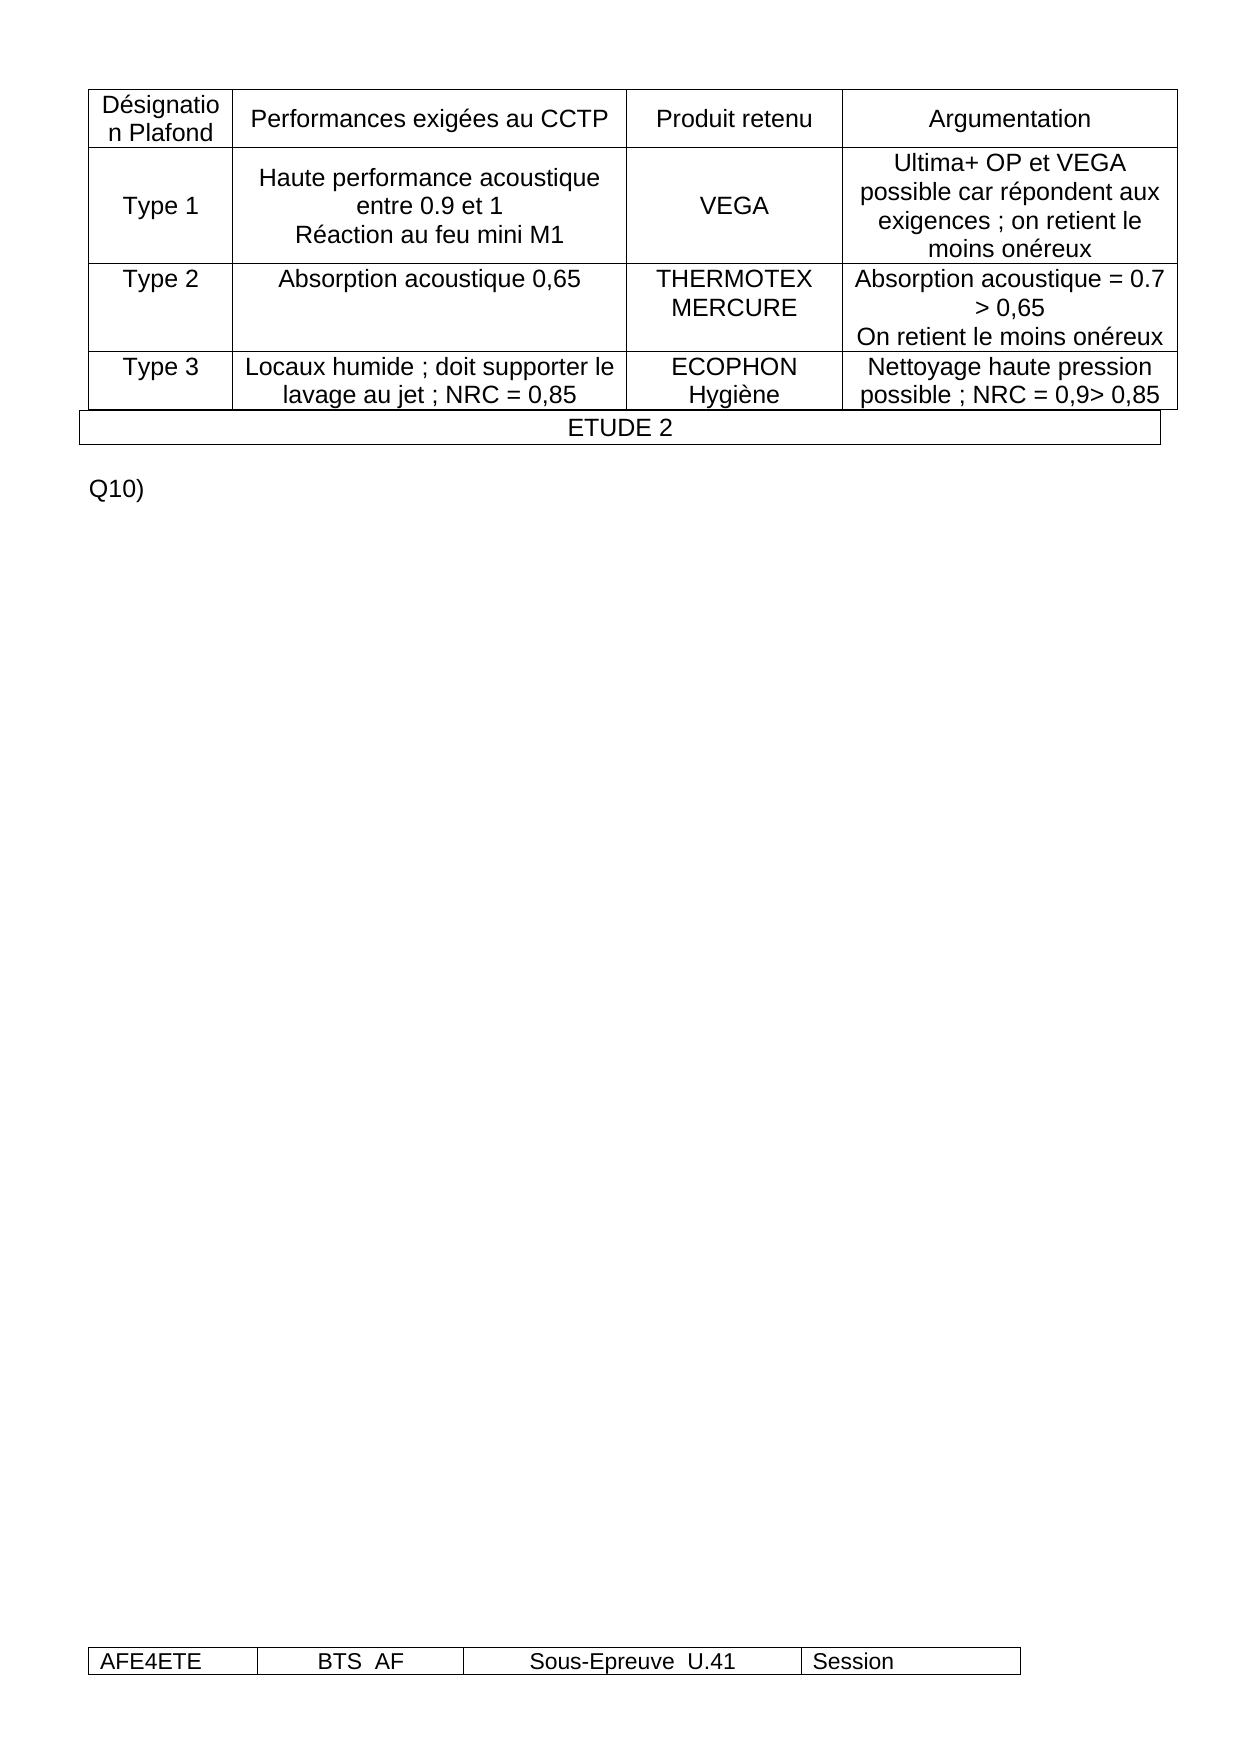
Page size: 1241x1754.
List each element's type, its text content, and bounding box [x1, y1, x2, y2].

table_cell Nettoyage haute pression possible ; NRC = 0,9> 0,85 [843, 352, 1177, 409]
table_cell Haute performance acoustique entre 0.9 et 1 Réaction au feu mini M1 [233, 148, 626, 263]
table_cell Absorption acoustique 0,65 [233, 264, 626, 351]
text Q10) [89, 474, 1152, 503]
table_header Produit retenu [627, 90, 842, 147]
table_cell ECOPHON Hygiène [627, 352, 842, 409]
table_cell Locaux humide ; doit supporter le lavage au jet ; NRC = 0,85 [233, 352, 626, 409]
table_cell Type 2 [89, 264, 232, 351]
table_header Désignation Plafond [89, 90, 232, 147]
table_cell Absorption acoustique = 0.7 > 0,65 On retient le moins onéreux [843, 264, 1177, 351]
table_cell Type 1 [89, 148, 232, 263]
table_header Performances exigées au CCTP [233, 90, 626, 147]
table_cell VEGA [627, 148, 842, 263]
table_cell THERMOTEX MERCURE [627, 264, 842, 351]
table_cell Ultima+ OP et VEGA possible car répondent aux exigences ; on retient le moins onéreux [843, 148, 1177, 263]
table_cell Type 3 [89, 352, 232, 409]
table_header Argumentation [843, 90, 1177, 147]
text ETUDE 2 [80, 411, 1160, 444]
